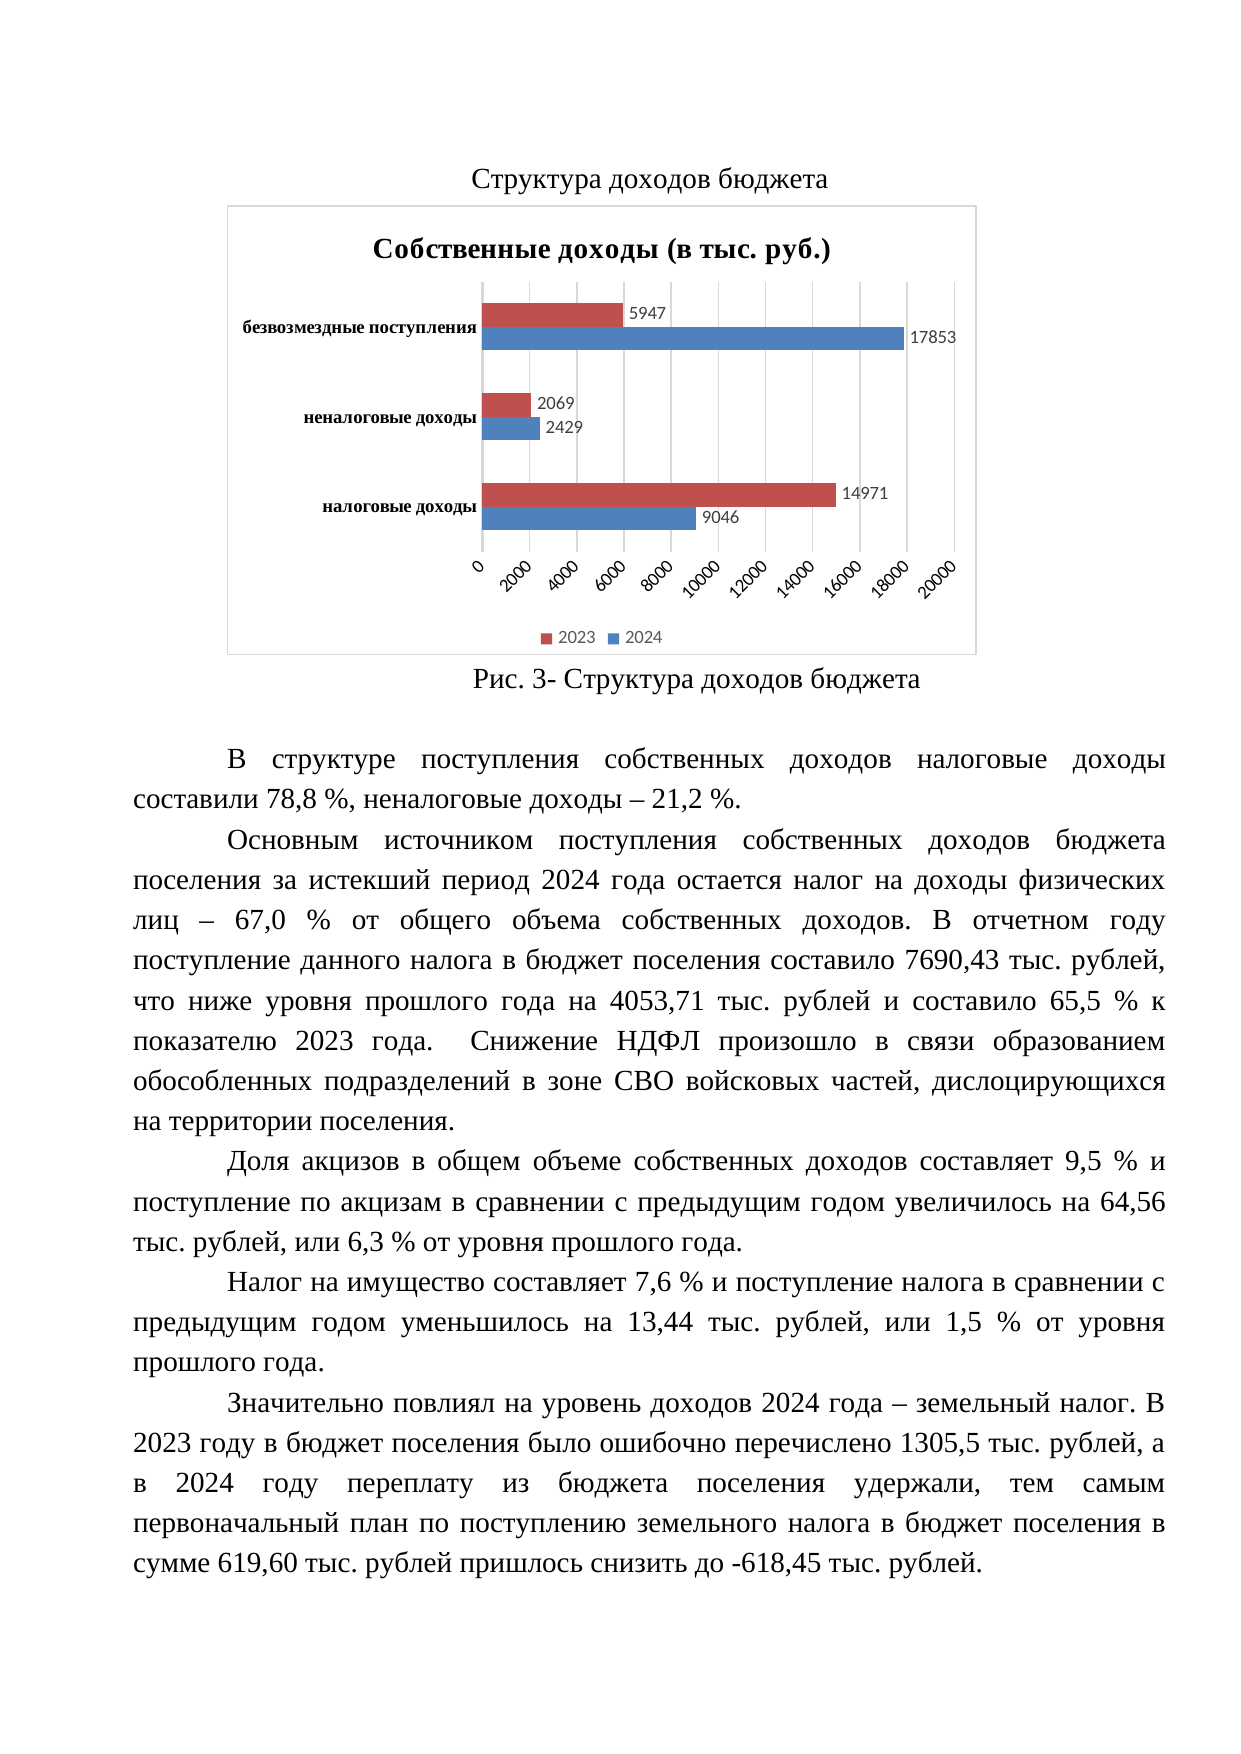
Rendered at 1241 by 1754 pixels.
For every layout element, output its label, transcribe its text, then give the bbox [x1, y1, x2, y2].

text Рис. 3- Структура доходов бюджета [133, 661, 1167, 694]
text Структура доходов бюджета [133, 162, 1167, 195]
text Основным источником поступления собственных доходов бюджета поселения за истекший период 2024 года остается налог на доходы физических лиц – 67,0 % от общего объема собственных доходов. В отчетном году поступление данного налога в бюджет поселения составило 7690,43 тыс. рублей, что ниже уровня прошлого года на 4053,71 тыс. рублей и составило 65,5 % к показателю 2023 года. Снижение НДФЛ произошло в связи образованием обособленных подразделений в зоне СВО войсковых частей, дислоцирующихся на территории поселения. [133, 822, 1167, 1137]
text Значительно повлиял на уровень доходов 2024 года – земельный налог. В 2023 году в бюджет поселения было ошибочно перечислено 1305,5 тыс. рублей, а в 2024 году переплату из бюджета поселения удержали, тем самым первоначальный план по поступлению земельного налога в бюджет поселения в сумме 619,60 тыс. рублей пришлось снизить до -618,45 тыс. рублей. [133, 1385, 1167, 1579]
text Доля акцизов в общем объеме собственных доходов составляет 9,5 % и поступление по акцизам в сравнении с предыдущим годом увеличилось на 64,56 тыс. рублей, или 6,3 % от уровня прошлого года. [133, 1143, 1167, 1257]
text Налог на имущество составляет 7,6 % и поступление налога в сравнении с предыдущим годом уменьшилось на 13,44 тыс. рублей, или 1,5 % от уровня прошлого года. [133, 1264, 1167, 1378]
text В структуре поступления собственных доходов налоговые доходы составили 78,8 %, неналоговые доходы – 21,2 %. [133, 741, 1167, 815]
